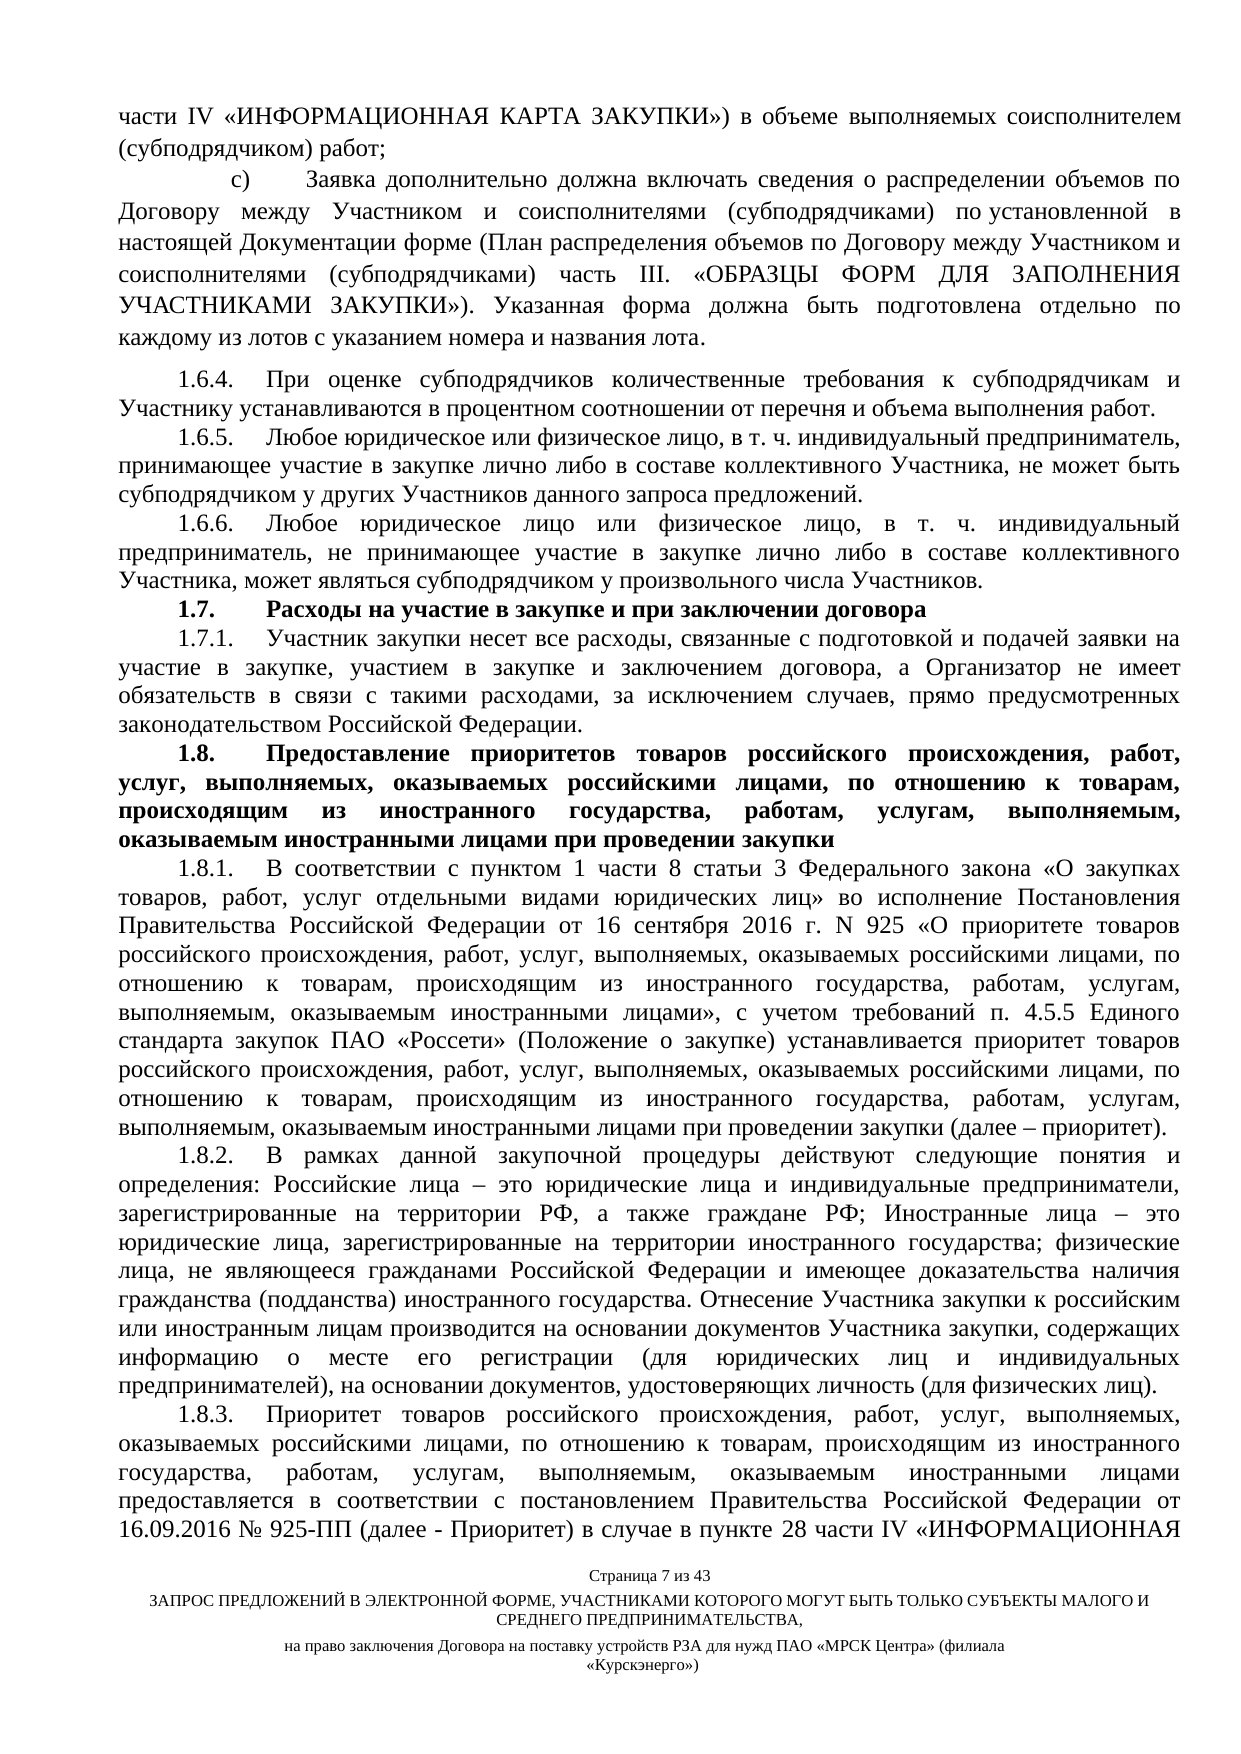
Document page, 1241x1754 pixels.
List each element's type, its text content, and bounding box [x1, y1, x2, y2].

subtitle Любое юридическое или физическое лицо, в т. ч. индивидуальный предприниматель, принимающее участие в закупке лично либо в составе коллективного Участника, не может быть субподрядчиком у других Участников данного запроса предложений. [118, 422, 1181, 508]
subtitle В соответствии с пунктом 1 части 8 статьи 3 Федерального закона «О закупках товаров, работ, услуг отдельными видами юридических лиц» во исполнение Постановления Правительства Российской Федерации от 16 сентября 2016 г. N 925 «О приоритете товаров российского происхождения, работ, услуг, выполняемых, оказываемых российскими лицами, по отношению к товарам, происходящим из иностранного государства, работам, услугам, выполняемым, оказываемым иностранными лицами», с учетом требований п. 4.5.5 Единого стандарта закупок ПАО «Россети» (Положение о закупке) устанавливается приоритет товаров российского происхождения, работ, услуг, выполняемых, оказываемых российскими лицами, по отношению к товарам, происходящим из иностранного государства, работам, услугам, выполняемым, оказываемым иностранными лицами при проведении закупки (далее – приоритет). [118, 853, 1181, 1140]
subtitle Любое юридическое лицо или физическое лицо, в т. ч. индивидуальный предприниматель, не принимающее участие в закупке лично либо в составе коллективного Участника, может являться субподрядчиком у произвольного числа Участников. [118, 508, 1181, 594]
subtitle При оценке субподрядчиков количественные требования к субподрядчикам и Участнику устанавливаются в процентном соотношении от перечня и объема выполнения работ. [118, 364, 1181, 422]
subtitle Участник закупки несет все расходы, связанные с подготовкой и подачей заявки на участие в закупке, участием в закупке и заключением договора, а Организатор не имеет обязательств в связи с такими расходами, за исключением случаев, прямо предусмотренных законодательством Российской Федерации. [118, 623, 1181, 738]
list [118, 101, 1181, 162]
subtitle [118, 1399, 1181, 1543]
list Заявка дополнительно должна включать сведения о распределении объемов по Договору между Участником и соисполнителями (субподрядчиками) по установленной в настоящей Документации форме (План распределения объемов по Договору между Участником и соисполнителями (субподрядчиками) часть III. «ОБРАЗЦЫ ФОРМ ДЛЯ ЗАПОЛНЕНИЯ УЧАСТНИКАМИ ЗАКУПКИ»). Указанная форма должна быть подготовлена отдельно по каждому из лотов с указанием номера и названия лота. [118, 164, 1181, 351]
subtitle Расходы на участие в закупке и при заключении договора [118, 594, 1181, 623]
subtitle В рамках данной закупочной процедуры действуют следующие понятия и определения: Российские лица – это юридические лица и индивидуальные предприниматели, зарегистрированные на территории РФ, а также граждане РФ; Иностранные лица – это юридические лица, зарегистрированные на территории иностранного государства; физические лица, не являющееся гражданами Российской Федерации и имеющее доказательства наличия гражданства (подданства) иностранного государства. Отнесение Участника закупки к российским или иностранным лицам производится на основании документов Участника закупки, содержащих информацию о месте его регистрации (для юридических лиц и индивидуальных предпринимателей), на основании документов, удостоверяющих личность (для физических лиц). [118, 1140, 1181, 1399]
subtitle Предоставление приоритетов товаров российского происхождения, работ, услуг, выполняемых, оказываемых российскими лицами, по отношению к товарам, происходящим из иностранного государства, работам, услугам, выполняемым, оказываемым иностранными лицами при проведении закупки [118, 738, 1181, 853]
